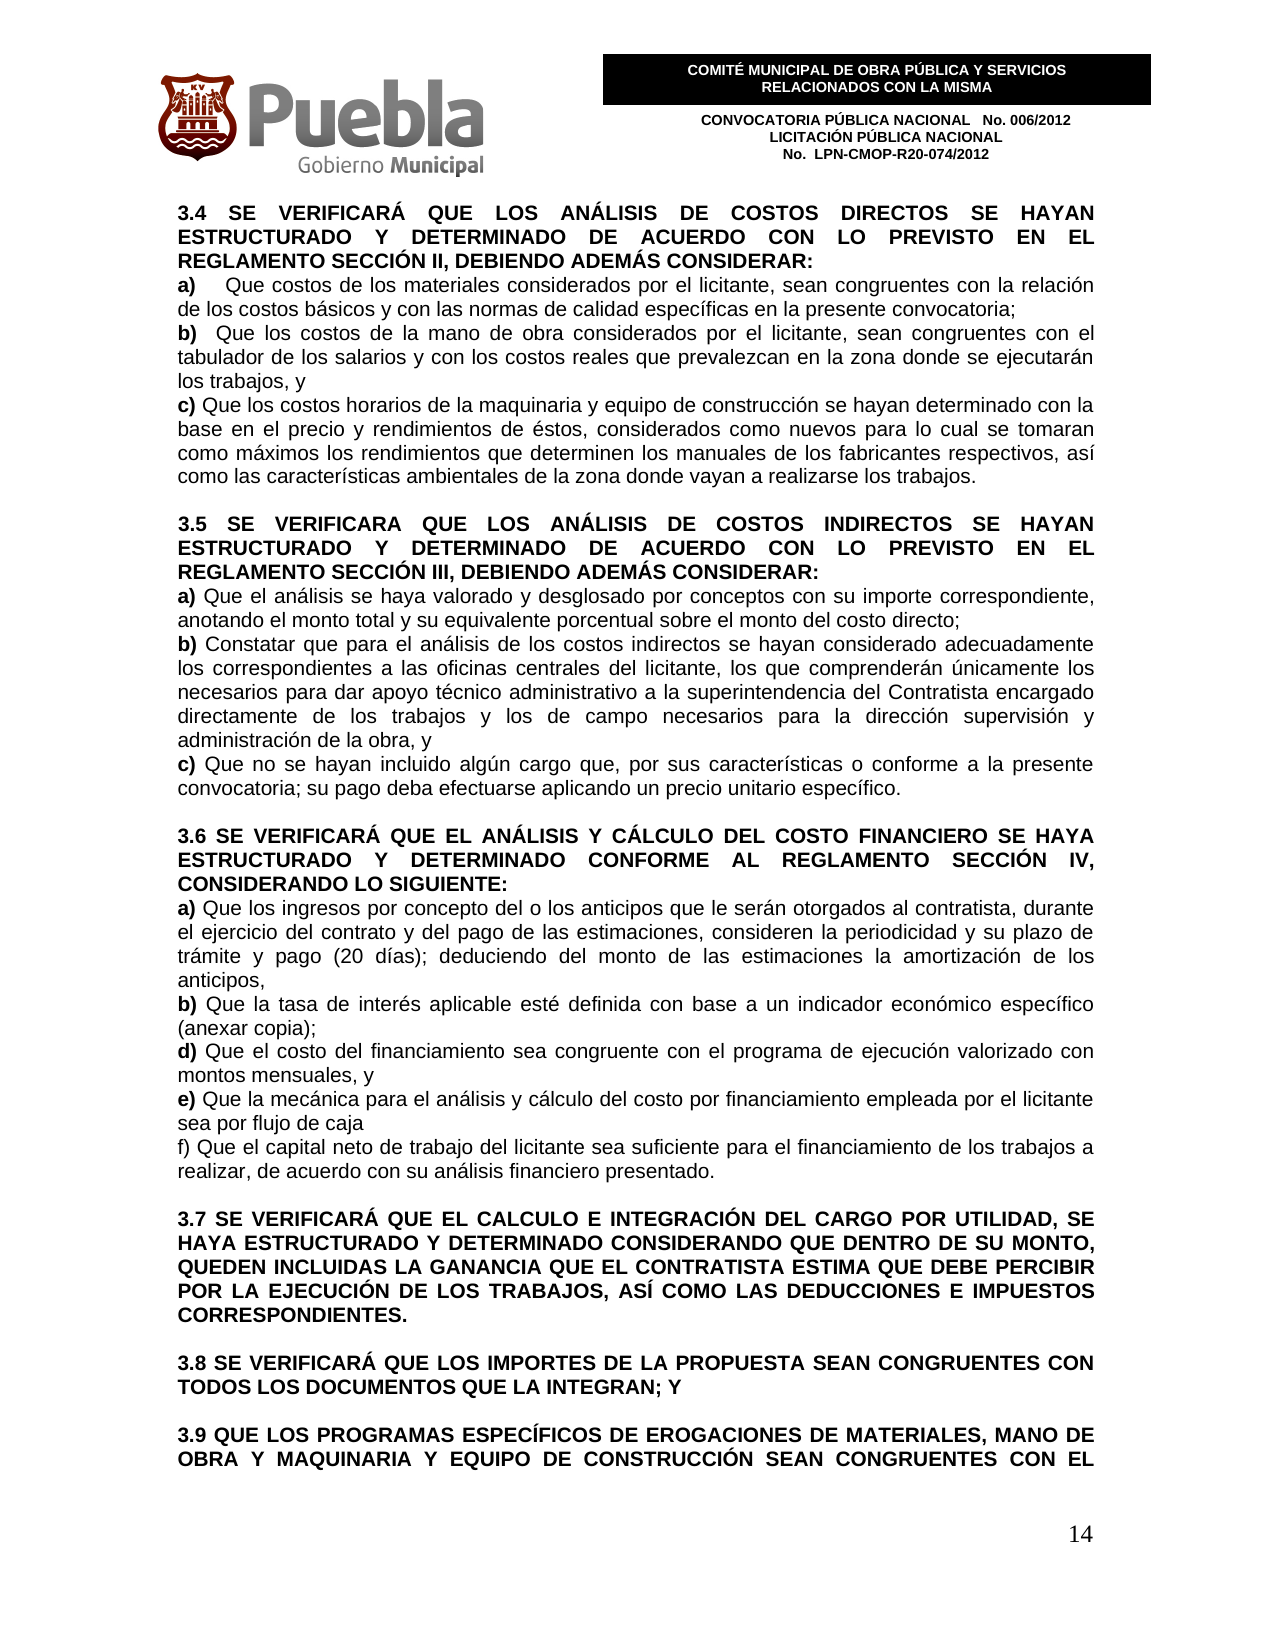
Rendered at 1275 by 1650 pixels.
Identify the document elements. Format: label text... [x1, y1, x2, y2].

text a) Que el análisis se haya valorado y desglosado por conceptos con su importe correspondiente, anotando el monto total y su equivalente porcentual sobre el monto del costo directo; [177, 584, 1096, 632]
text f) Que el capital neto de trabajo del licitante sea suficiente para el financiamiento de los trabajos a realizar, de acuerdo con su análisis financiero presentado. [177, 1135, 1096, 1183]
picture [158, 73, 484, 177]
text a) Que los ingresos por concepto del o los anticipos que le serán otorgados al contratista, durante el ejercicio del contrato y del pago de las estimaciones, consideren la periodicidad y su plazo de trámite y pago (20 días); deduciendo del monto de las estimaciones la amortización de los anticipos, [177, 896, 1096, 991]
text c) Que no se hayan incluido algún cargo que, por sus características o conforme a la presente convocatoria; su pago deba efectuarse aplicando un precio unitario específico. [177, 752, 1096, 800]
text 3.7 SE VERIFICARÁ QUE EL CALCULO E INTEGRACIÓN DEL CARGO POR UTILIDAD, SE HAYA ESTRUCTURADO Y DETERMINADO CONSIDERANDO QUE DENTRO DE SU MONTO, QUEDEN INCLUIDAS LA GANANCIA QUE EL CONTRATISTA ESTIMA QUE DEBE PERCIBIR POR LA EJECUCIÓN DE LOS TRABAJOS, ASÍ COMO LAS DEDUCCIONES E IMPUESTOS CORRESPONDIENTES. [177, 1207, 1096, 1327]
text b) Que la tasa de interés aplicable esté definida con base a un indicador económico específico (anexar copia); [177, 991, 1096, 1039]
text b) Constatar que para el análisis de los costos indirectos se hayan considerado adecuadamente los correspondientes a las oficinas centrales del licitante, los que comprenderán únicamente los necesarios para dar apoyo técnico administrativo a la superintendencia del Contratista encargado directamente de los trabajos y los de campo necesarios para la dirección supervisión y administración de la obra, y [177, 632, 1096, 752]
text d) Que el costo del financiamiento sea congruente con el programa de ejecución valorizado con montos mensuales, y [177, 1039, 1096, 1087]
text c) Que los costos horarios de la maquinaria y equipo de construcción se hayan determinado con la base en el precio y rendimientos de éstos, considerados como nuevos para lo cual se tomaran como máximos los rendimientos que determinen los manuales de los fabricantes respectivos, así como las características ambientales de la zona donde vayan a realizarse los trabajos. [177, 392, 1096, 488]
text 3.4 SE VERIFICARÁ QUE LOS ANÁLISIS DE COSTOS DIRECTOS SE HAYAN ESTRUCTURADO Y DETERMINADO DE ACUERDO CON LO PREVISTO EN EL REGLAMENTO SECCIÓN II, DEBIENDO ADEMÁS CONSIDERAR: [177, 201, 1096, 273]
text a) Que costos de los materiales considerados por el licitante, sean congruentes con la relación de los costos básicos y con las normas de calidad específicas en la presente convocatoria; [177, 273, 1096, 321]
text e) Que la mecánica para el análisis y cálculo del costo por financiamiento empleada por el licitante sea por flujo de caja [177, 1087, 1096, 1135]
text 3.5 SE VERIFICARA QUE LOS ANÁLISIS DE COSTOS INDIRECTOS SE HAYAN ESTRUCTURADO Y DETERMINADO DE ACUERDO CON LO PREVISTO EN EL REGLAMENTO SECCIÓN III, DEBIENDO ADEMÁS CONSIDERAR: [177, 512, 1096, 584]
text b) Que los costos de la mano de obra considerados por el licitante, sean congruentes con el tabulador de los salarios y con los costos reales que prevalezcan en la zona donde se ejecutarán los trabajos, y [177, 321, 1096, 392]
text 3.6 SE VERIFICARÁ QUE EL ANÁLISIS Y CÁLCULO DEL COSTO FINANCIERO SE HAYA ESTRUCTURADO Y DETERMINADO CONFORME AL REGLAMENTO SECCIÓN IV, CONSIDERANDO LO SIGUIENTE: [177, 824, 1096, 896]
text 3.8 SE VERIFICARÁ QUE LOS IMPORTES DE LA PROPUESTA SEAN CONGRUENTES CON TODOS LOS DOCUMENTOS QUE LA INTEGRAN; Y [177, 1351, 1096, 1399]
